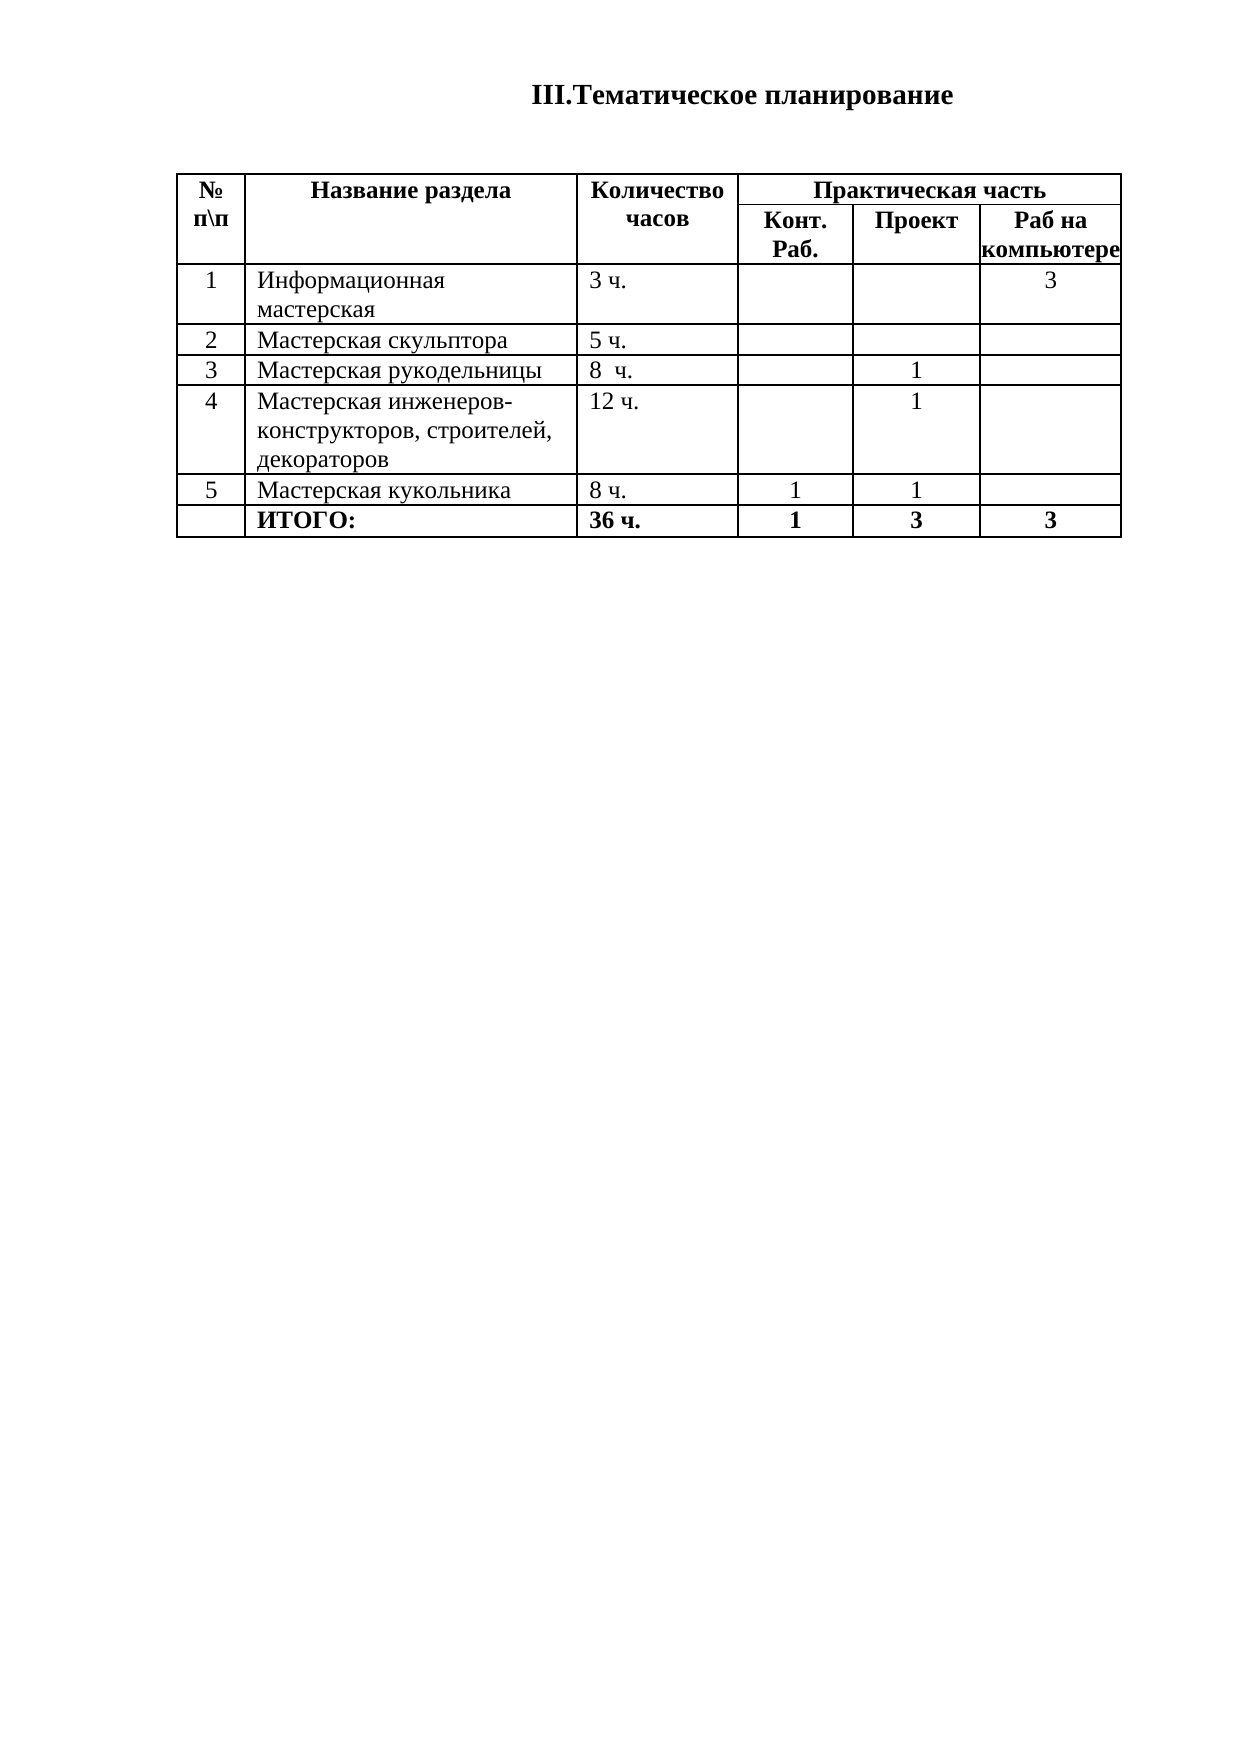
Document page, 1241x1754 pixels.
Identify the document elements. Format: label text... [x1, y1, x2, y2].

table_cell 4 [178, 386, 244, 473]
table_cell 8 ч. [578, 356, 737, 384]
table_cell 3 [981, 265, 1120, 323]
table_cell [739, 356, 852, 384]
table_cell 5 [178, 475, 244, 503]
table_cell 1 [739, 506, 852, 536]
table_cell 3 ч. [578, 265, 737, 323]
table_cell [981, 325, 1120, 353]
table_header № п\п [178, 175, 244, 263]
table_cell [739, 386, 852, 473]
table_cell 1 [739, 475, 852, 503]
table_cell Мастерская инженеров- конструкторов, строителей, декораторов [246, 386, 576, 473]
table_cell 3 [854, 506, 979, 536]
table_cell [854, 325, 979, 353]
table_cell [854, 265, 979, 323]
table_cell [981, 475, 1120, 503]
table_cell Мастерская рукодельницы [246, 356, 576, 384]
table_cell 2 [178, 325, 244, 353]
table_cell 3 [981, 506, 1120, 536]
table_cell Мастерская скульптора [246, 325, 576, 353]
table_cell [981, 356, 1120, 384]
table_cell Информационная мастерская [246, 265, 576, 323]
table_cell 8 ч. [578, 475, 737, 503]
table_header Количество часов [578, 175, 737, 263]
table_cell Проект [854, 205, 979, 263]
table_cell 1 [854, 475, 979, 503]
text III.Тематическое планирование [327, 77, 1157, 110]
table_header Практическая часть [739, 175, 1120, 203]
table_cell 36 ч. [578, 506, 737, 536]
table_cell [739, 325, 852, 353]
table_cell [178, 506, 244, 536]
table_cell 5 ч. [578, 325, 737, 353]
table_cell [739, 265, 852, 323]
table_cell ИТОГО: [246, 506, 576, 536]
table_cell Мастерская кукольника [246, 475, 576, 503]
table_cell 1 [854, 386, 979, 473]
table_cell [981, 386, 1120, 473]
table_header Название раздела [246, 175, 576, 263]
table_cell 1 [178, 265, 244, 323]
table_cell 12 ч. [578, 386, 737, 473]
table_cell 1 [854, 356, 979, 384]
table_cell Раб на компьютере [981, 205, 1120, 263]
table_cell 3 [178, 356, 244, 384]
table_cell Конт. Раб. [739, 205, 852, 263]
